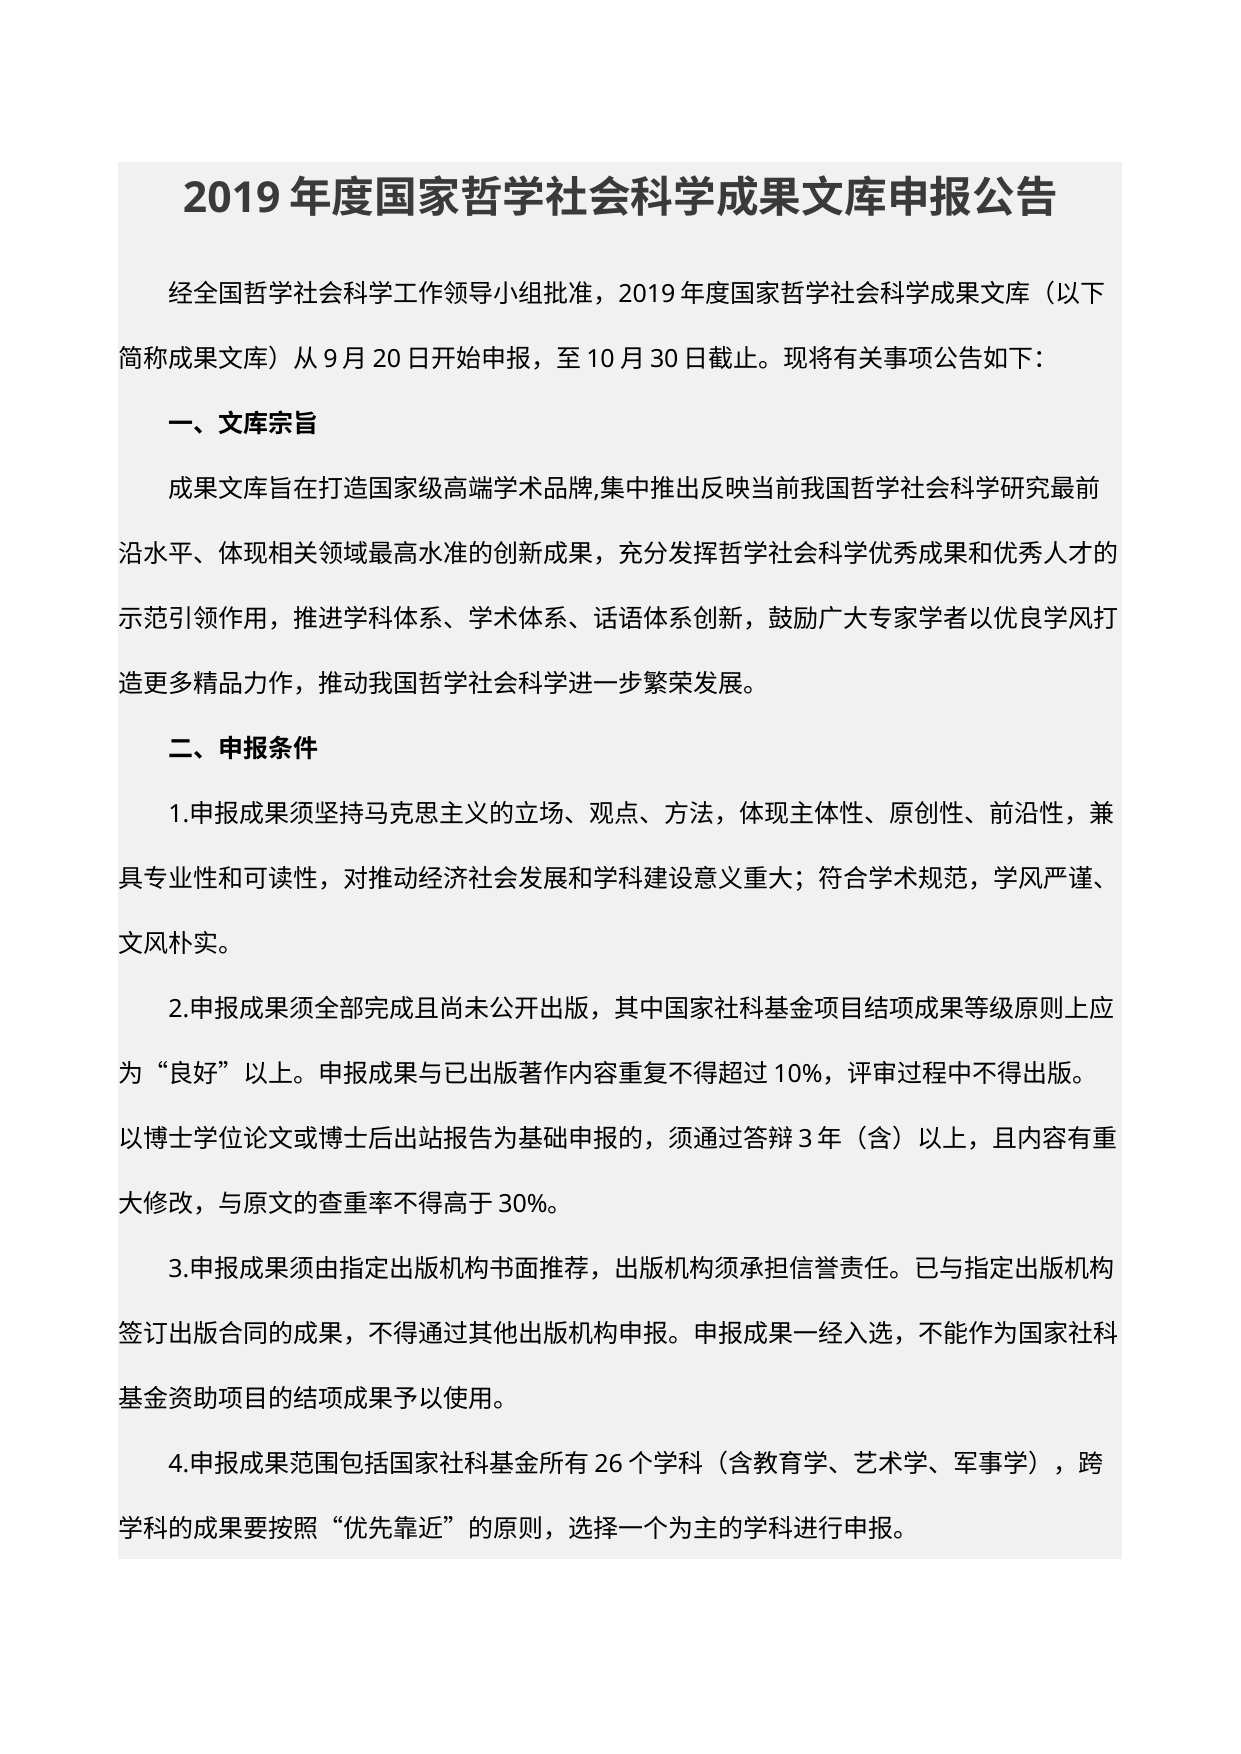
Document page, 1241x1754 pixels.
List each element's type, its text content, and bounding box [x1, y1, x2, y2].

text 二、申报条件 [118, 714, 1122, 779]
text 2.申报成果须全部完成且尚未公开出版，其中国家社科基金项目结项成果等级原则上应为“良好”以上。申报成果与已出版著作内容重复不得超过10%，评审过程中不得出版。以博士学位论文或博士后出站报告为基础申报的，须通过答辩3年（含）以上，且内容有重大修改，与原文的查重率不得高于30%。 [118, 974, 1122, 1234]
text 2019年度国家哲学社会科学成果文库申报公告 [118, 162, 1122, 227]
text 4.申报成果范围包括国家社科基金所有26个学科（含教育学、艺术学、军事学），跨学科的成果要按照“优先靠近”的原则，选择一个为主的学科进行申报。 [118, 1429, 1122, 1559]
text 3.申报成果须由指定出版机构书面推荐，出版机构须承担信誉责任。已与指定出版机构签订出版合同的成果，不得通过其他出版机构申报。申报成果一经入选，不能作为国家社科基金资助项目的结项成果予以使用。 [118, 1234, 1122, 1429]
text 1.申报成果须坚持马克思主义的立场、观点、方法，体现主体性、原创性、前沿性，兼具专业性和可读性，对推动经济社会发展和学科建设意义重大；符合学术规范，学风严谨、文风朴实。 [118, 779, 1122, 974]
text 成果文库旨在打造国家级高端学术品牌,集中推出反映当前我国哲学社会科学研究最前沿水平、体现相关领域最高水准的创新成果，充分发挥哲学社会科学优秀成果和优秀人才的示范引领作用，推进学科体系、学术体系、话语体系创新，鼓励广大专家学者以优良学风打造更多精品力作，推动我国哲学社会科学进一步繁荣发展。 [118, 454, 1122, 714]
text 经全国哲学社会科学工作领导小组批准，2019年度国家哲学社会科学成果文库（以下简称成果文库）从9月20日开始申报，至10月30日截止。现将有关事项公告如下： [118, 259, 1122, 389]
text 一、文库宗旨 [118, 389, 1122, 454]
